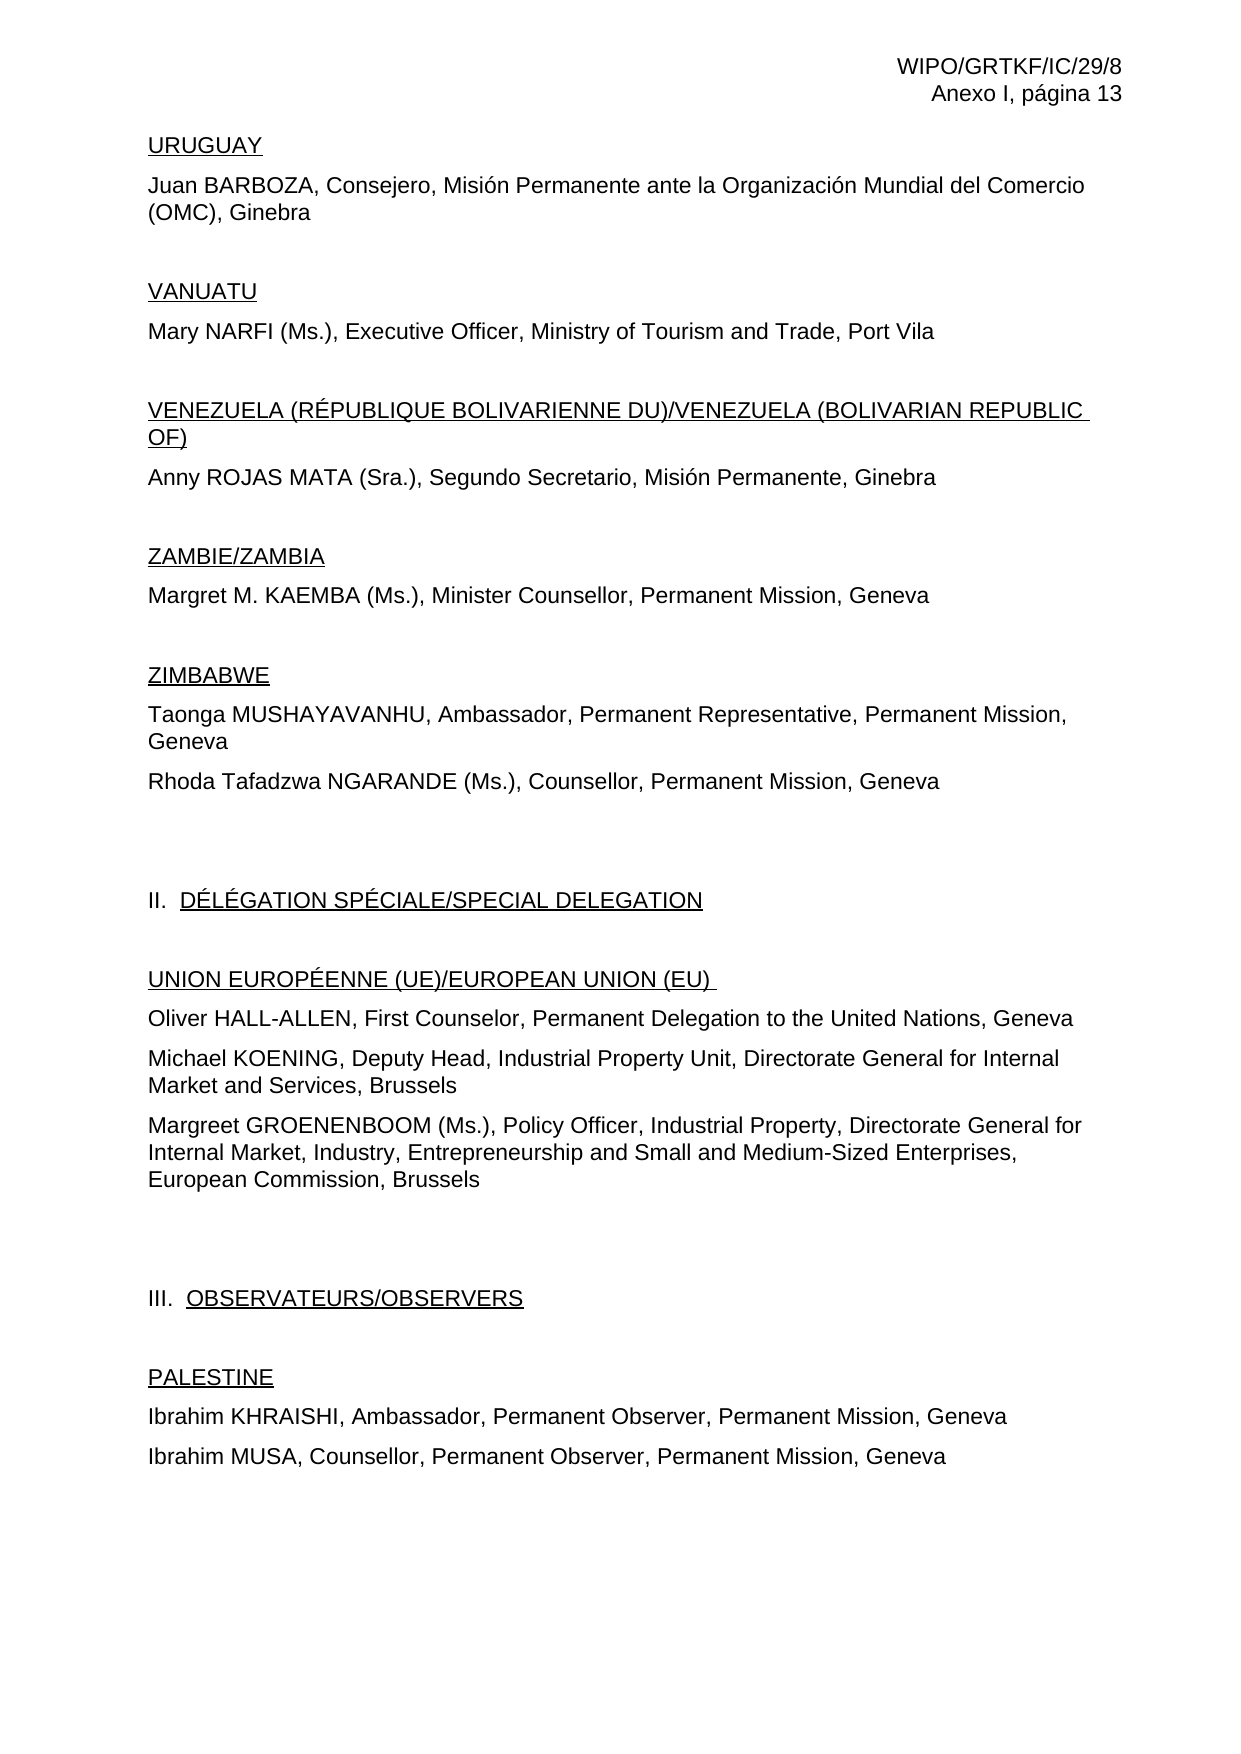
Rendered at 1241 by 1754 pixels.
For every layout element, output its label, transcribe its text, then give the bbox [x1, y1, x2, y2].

text Ibrahim MUSA, Counsellor, Permanent Observer, Permanent Mission, Geneva [148, 1443, 1122, 1470]
text UNION EUROPÉENNE (UE)/EUROPEAN UNION (EU) [148, 966, 1122, 993]
text Taonga MUSHAYAVANHU, Ambassador, Permanent Representative, Permanent Mission, Geneva [148, 701, 1122, 755]
text Michael KOENING, Deputy Head, Industrial Property Unit, Directorate General for Internal Market and Services, Brussels [148, 1045, 1122, 1099]
text III. OBSERVATEURS/OBSERVERS [148, 1284, 1122, 1311]
text ZAMBIE/ZAMBIA [148, 543, 1122, 570]
text Rhoda Tafadzwa NGARANDE (Ms.), Counsellor, Permanent Mission, Geneva [148, 768, 1122, 795]
text Ibrahim KHRAISHI, Ambassador, Permanent Observer, Permanent Mission, Geneva [148, 1403, 1122, 1430]
text Oliver HALL-ALLEN, First Counselor, Permanent Delegation to the United Nations, Geneva [148, 1005, 1122, 1032]
text PALESTINE [148, 1363, 1122, 1391]
text II. DÉlÉgation SpÉciale/Special Delegation [148, 886, 1122, 913]
text ZIMBABWE [148, 661, 1122, 688]
text Anny ROJAS MATA (Sra.), Segundo Secretario, Misión Permanente, Ginebra [148, 463, 1122, 491]
text VENEZUELA (RÉPUBLIQUE BOLIVARIENNE DU)/VENEZUELA (BOLIVARIAN REPUBLIC OF) [148, 397, 1122, 451]
text VANUATU [148, 278, 1122, 305]
text Margreet GROENENBOOM (Ms.), Policy Officer, Industrial Property, Directorate General for Internal Market, Industry, Entrepreneurship and Small and Medium-Sized Enterprises, European Commission, Brussels [148, 1111, 1122, 1193]
text URUGUAY [148, 132, 1122, 159]
text Mary NARFI (Ms.), Executive Officer, Ministry of Tourism and Trade, Port Vila [148, 318, 1122, 345]
text Juan BARBOZA, Consejero, Misión Permanente ante la Organización Mundial del Comercio (OMC), Ginebra [148, 172, 1122, 226]
text Margret M. KAEMBA (Ms.), Minister Counsellor, Permanent Mission, Geneva [148, 582, 1122, 609]
